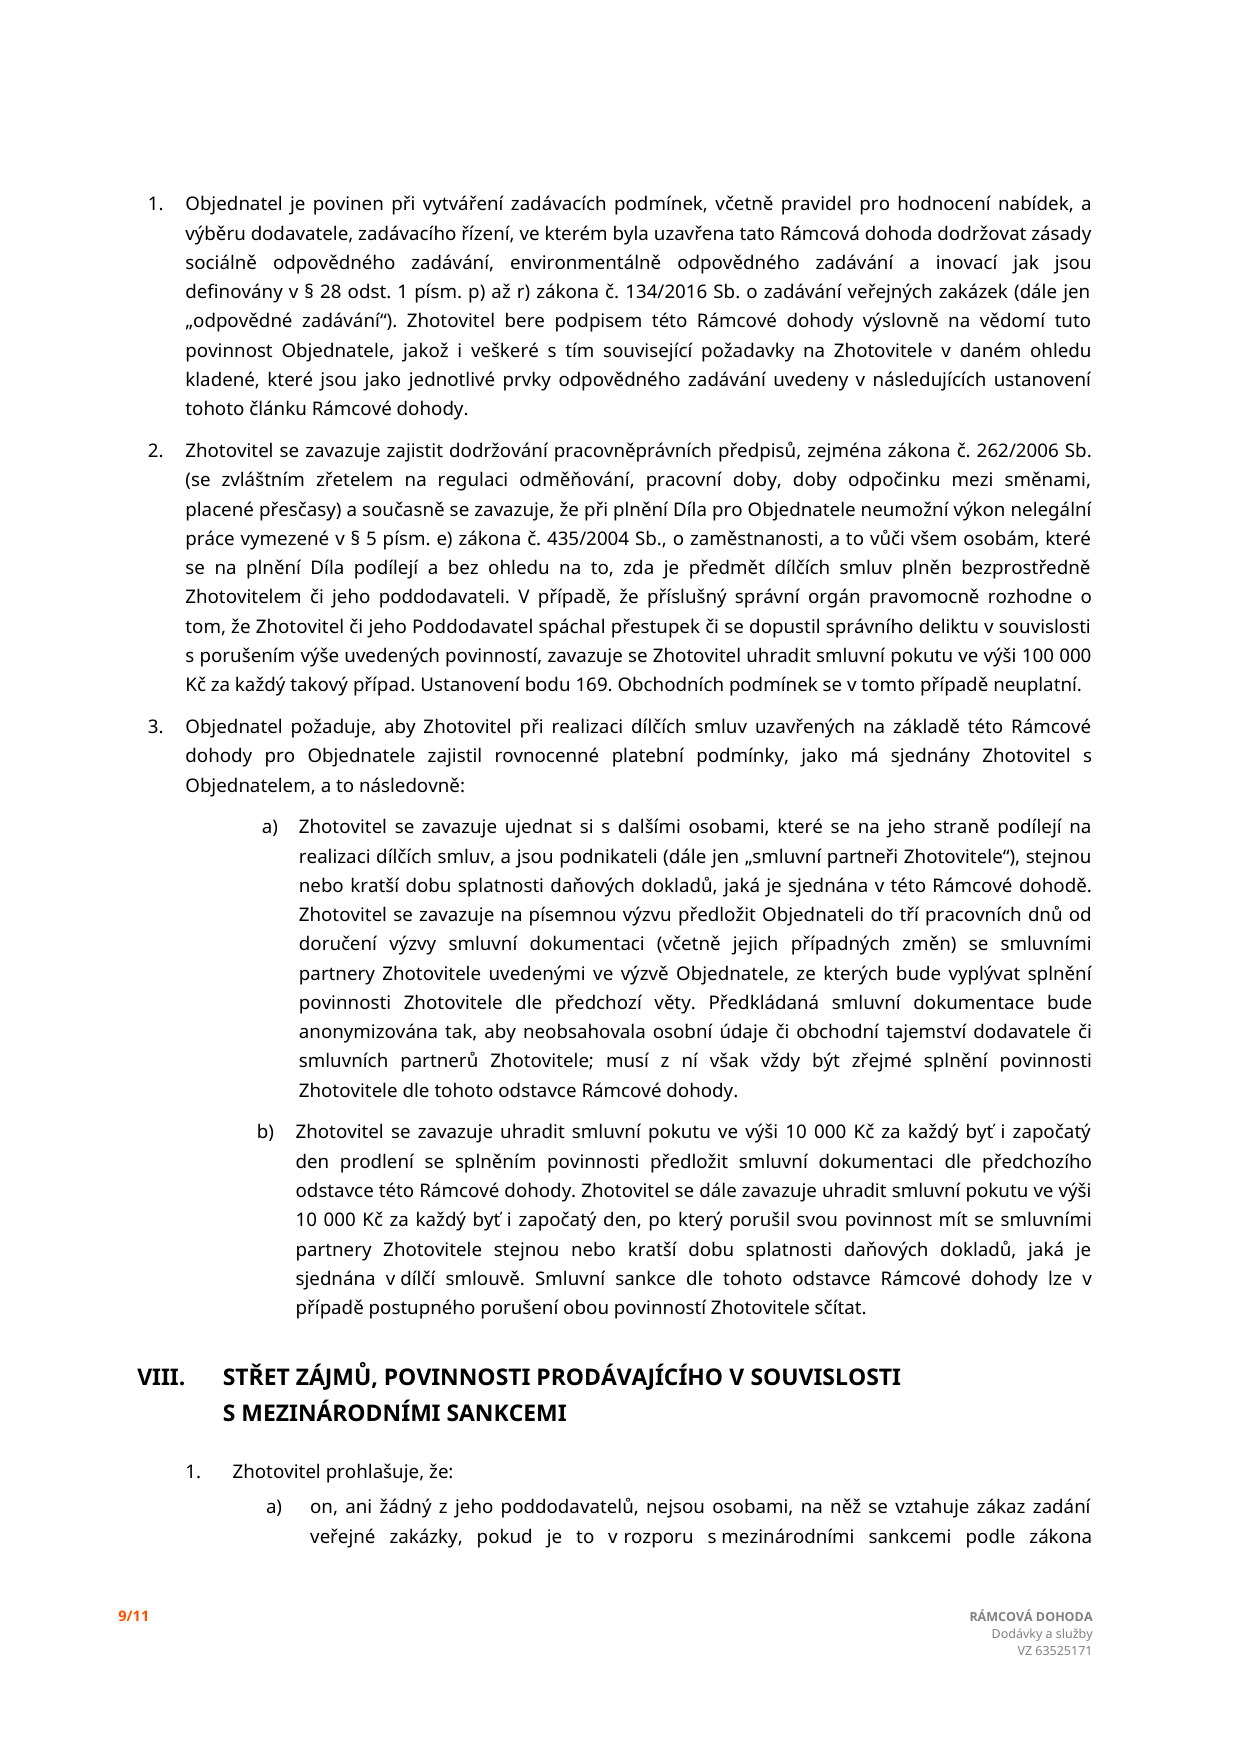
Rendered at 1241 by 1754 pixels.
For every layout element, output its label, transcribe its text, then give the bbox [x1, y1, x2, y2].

list Objednatel požaduje, aby Zhotovitel při realizaci dílčích smluv uzavřených na základě této Rámcové dohody pro Objednatele zajistil rovnocenné platební podmínky, jako má sjednány Zhotovitel s Objednatelem, a to následovně: [148, 713, 1093, 797]
list Zhotovitel se zavazuje ujednat si s dalšími osobami, které se na jeho straně podílejí na realizaci dílčích smluv, a jsou podnikateli (dále jen „smluvní partneři Zhotovitele“), stejnou nebo kratší dobu splatnosti daňových dokladů, jaká je sjednána v této Rámcové dohodě. Zhotovitel se zavazuje na písemnou výzvu předložit Objednateli do tří pracovních dnů od doručení výzvy smluvní dokumentaci (včetně jejich případných změn) se smluvními partnery Zhotovitele uvedenými ve výzvě Objednatele, ze kterých bude vyplývat splnění povinnosti Zhotovitele dle předchozí věty. Předkládaná smluvní dokumentace bude anonymizována tak, aby neobsahovala osobní údaje či obchodní tajemství dodavatele či smluvních partnerů Zhotovitele; musí z ní však vždy být zřejmé splnění povinnosti Zhotovitele dle tohoto odstavce Rámcové dohody. [262, 814, 1093, 1103]
list STŘET ZÁJMŮ, POVINNOSTI PRODÁVAJÍCÍHO V SOUVISLOSTI S MEZINÁRODNÍMI SANKCEMI [185, 1361, 1093, 1428]
list Objednatel je povinen při vytváření zadávacích podmínek, včetně pravidel pro hodnocení nabídek, a výběru dodavatele, zadávacího řízení, ve kterém byla uzavřena tato Rámcová dohoda dodržovat zásady sociálně odpovědného zadávání, environmentálně odpovědného zadávání a inovací jak jsou definovány v § 28 odst. 1 písm. p) až r) zákona č. 134/2016 Sb. o zadávání veřejných zakázek (dále jen „odpovědné zadávání“). Zhotovitel bere podpisem této Rámcové dohody výslovně na vědomí tuto povinnost Objednatele, jakož i veškeré s tím související požadavky na Zhotovitele v daném ohledu kladené, které jsou jako jednotlivé prvky odpovědného zadávání uvedeny v následujících ustanovení tohoto článku Rámcové dohody. [148, 191, 1093, 421]
list Zhotovitel se zavazuje uhradit smluvní pokutu ve výši 10 000 Kč za každý byť i započatý den prodlení se splněním povinnosti předložit smluvní dokumentaci dle předchozího odstavce této Rámcové dohody. Zhotovitel se dále zavazuje uhradit smluvní pokutu ve výši 10 000 Kč za každý byť i započatý den, po který porušil svou povinnost mít se smluvními partnery Zhotovitele stejnou nebo kratší dobu splatnosti daňových dokladů, jaká je sjednána v dílčí smlouvě. Smluvní sankce dle tohoto odstavce Rámcové dohody lze v případě postupného porušení obou povinností Zhotovitele sčítat. [257, 1119, 1093, 1320]
list Zhotovitel prohlašuje, že: [185, 1458, 1093, 1484]
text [266, 1494, 1093, 1548]
list Zhotovitel se zavazuje zajistit dodržování pracovněprávních předpisů, zejména zákona č. 262/2006 Sb. (se zvláštním zřetelem na regulaci odměňování, pracovní doby, doby odpočinku mezi směnami, placené přesčasy) a současně se zavazuje, že při plnění Díla pro Objednatele neumožní výkon nelegální práce vymezené v § 5 písm. e) zákona č. 435/2004 Sb., o zaměstnanosti, a to vůči všem osobám, které se na plnění Díla podílejí a bez ohledu na to, zda je předmět dílčích smluv plněn bezprostředně Zhotovitelem či jeho poddodavateli. V případě, že příslušný správní orgán pravomocně rozhodne o tom, že Zhotovitel či jeho Poddodavatel spáchal přestupek či se dopustil správního deliktu v souvislosti s porušením výše uvedených povinností, zavazuje se Zhotovitel uhradit smluvní pokutu ve výši 100 000 Kč za každý takový případ. Ustanovení bodu 169. Obchodních podmínek se v tomto případě neuplatní. [148, 437, 1093, 697]
